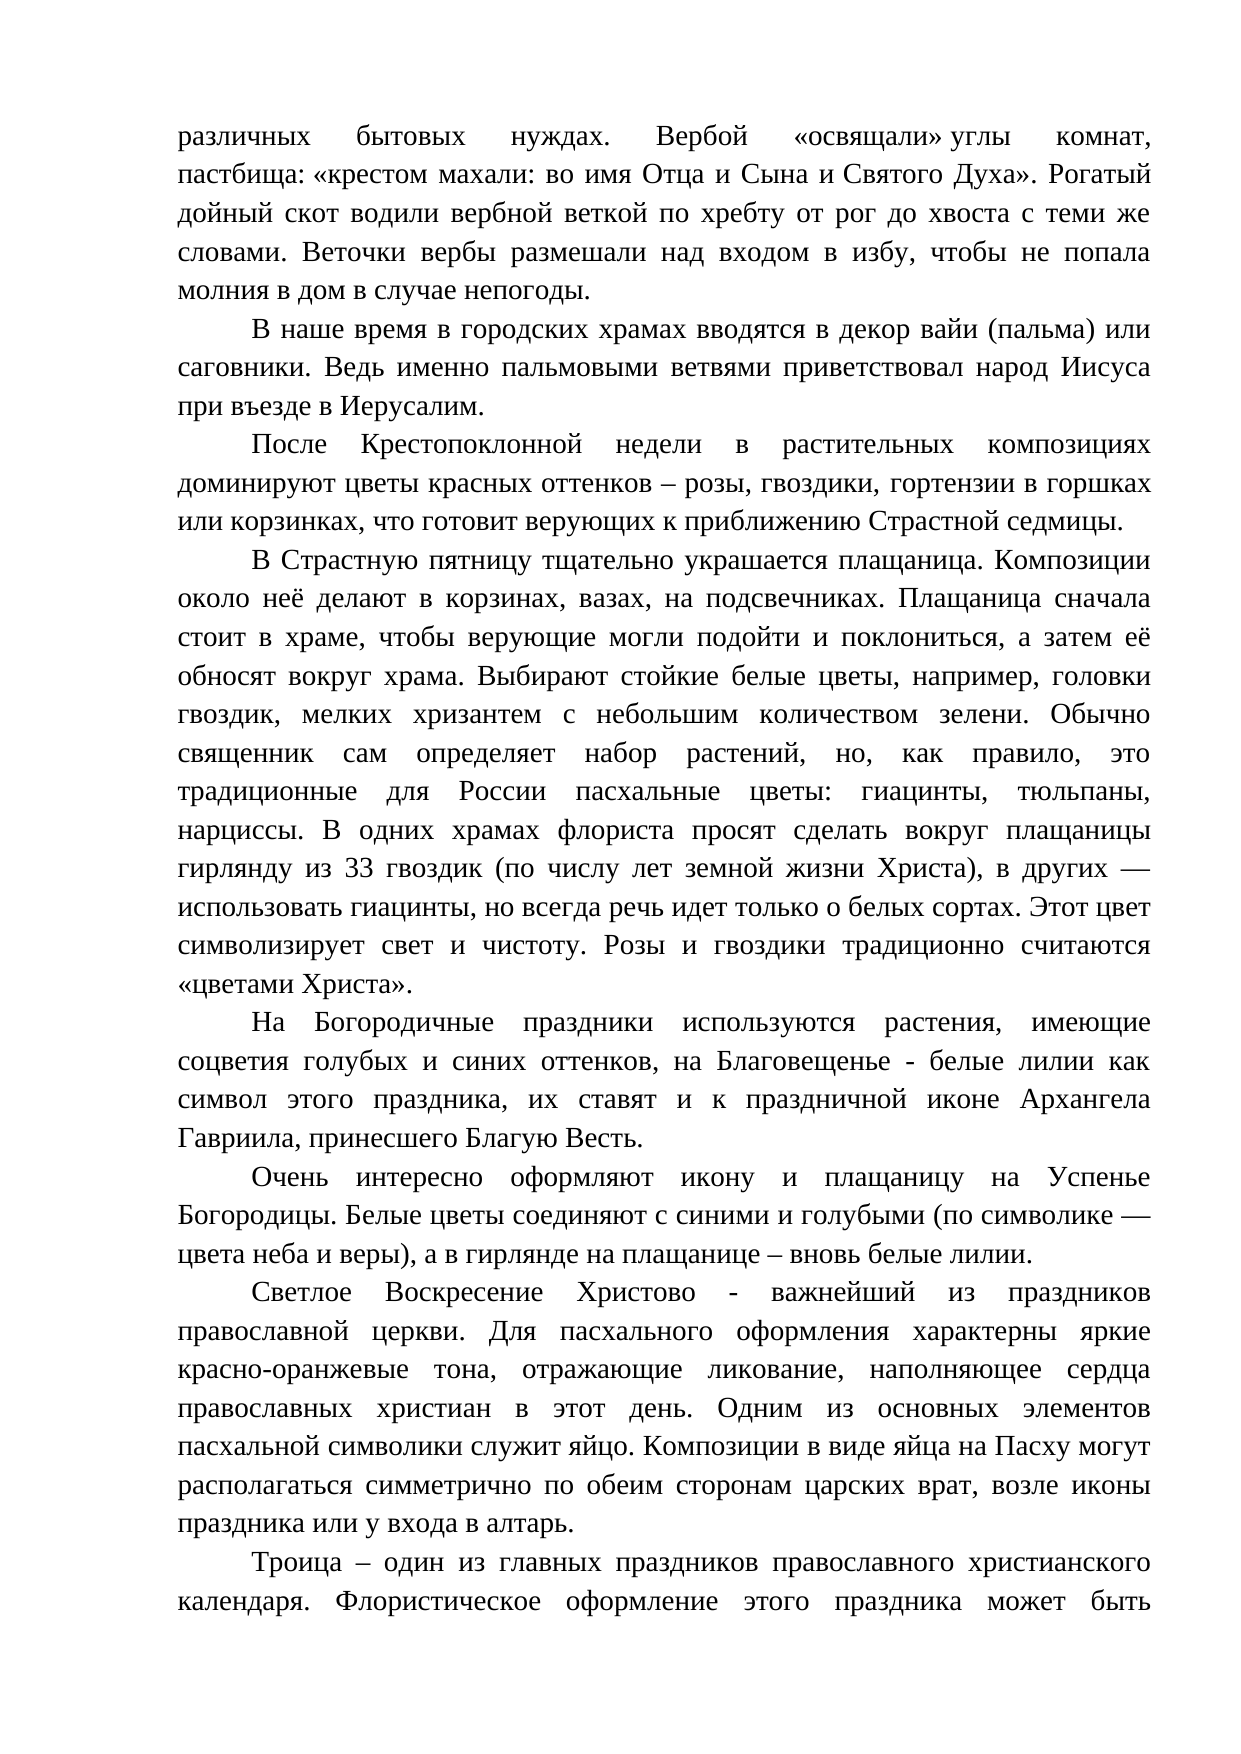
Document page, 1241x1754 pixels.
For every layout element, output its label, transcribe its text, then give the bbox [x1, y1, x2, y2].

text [177, 118, 1152, 306]
text На Богородичные праздники используются растения, имеющие соцветия голубых и синих оттенков, на Благовещенье - белые лилии как символ этого праздника, их ставят и к праздничной иконе Архангела Гавриила, принесшего Благую Весть. [177, 1004, 1152, 1154]
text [177, 1544, 1152, 1616]
text Светлое Воскресение Христово - важнейший из праздников православной церкви. Для пасхального оформления характерны яркие красно-оранжевые тона, отражающие ликование, наполняющее сердца православных христиан в этот день. Одним из основных элементов пасхальной символики служит яйцо. Композиции в виде яйца на Пасху могут располагаться симметрично по обеим сторонам царских врат, возле иконы праздника или у входа в алтарь. [177, 1274, 1152, 1539]
text В наше время в городских храмах вводятся в декор вайи (пальма) или саговники. Ведь именно пальмовыми ветвями приветствовал народ Иисуса при въезде в Иерусалим. [177, 311, 1152, 421]
text Очень интересно оформляют икону и плащаницу на Успенье Богородицы. Белые цветы соединяют с синими и голубыми (по символике — цвета неба и веры), а в гирлянде на плащанице – вновь белые лилии. [177, 1159, 1152, 1269]
text В Страстную пятницу тщательно украшается плащаница. Композиции около неё делают в корзинах, вазах, на подсвечниках. Плащаница сначала стоит в храме, чтобы верующие могли подойти и поклониться, а затем её обносят вокруг храма. Выбирают стойкие белые цветы, например, головки гвоздик, мелких хризантем с небольшим количеством зелени. Обычно священник сам определяет набор растений, но, как правило, это традиционные для России пасхальные цветы: гиацинты, тюльпаны, нарциссы. В одних храмах флориста просят сделать вокруг плащаницы гирлянду из 33 гвоздик (по числу лет земной жизни Христа), в других — использовать гиацинты, но всегда речь идет только о белых сортах. Этот цвет символизирует свет и чистоту. Розы и гвоздики традиционно считаются «цветами Христа». [177, 542, 1152, 999]
text После Крестопоклонной недели в растительных композициях доминируют цветы красных оттенков – розы, гвоздики, гортензии в горшках или корзинках, что готовит верующих к приближению Страстной седмицы. [177, 426, 1152, 537]
